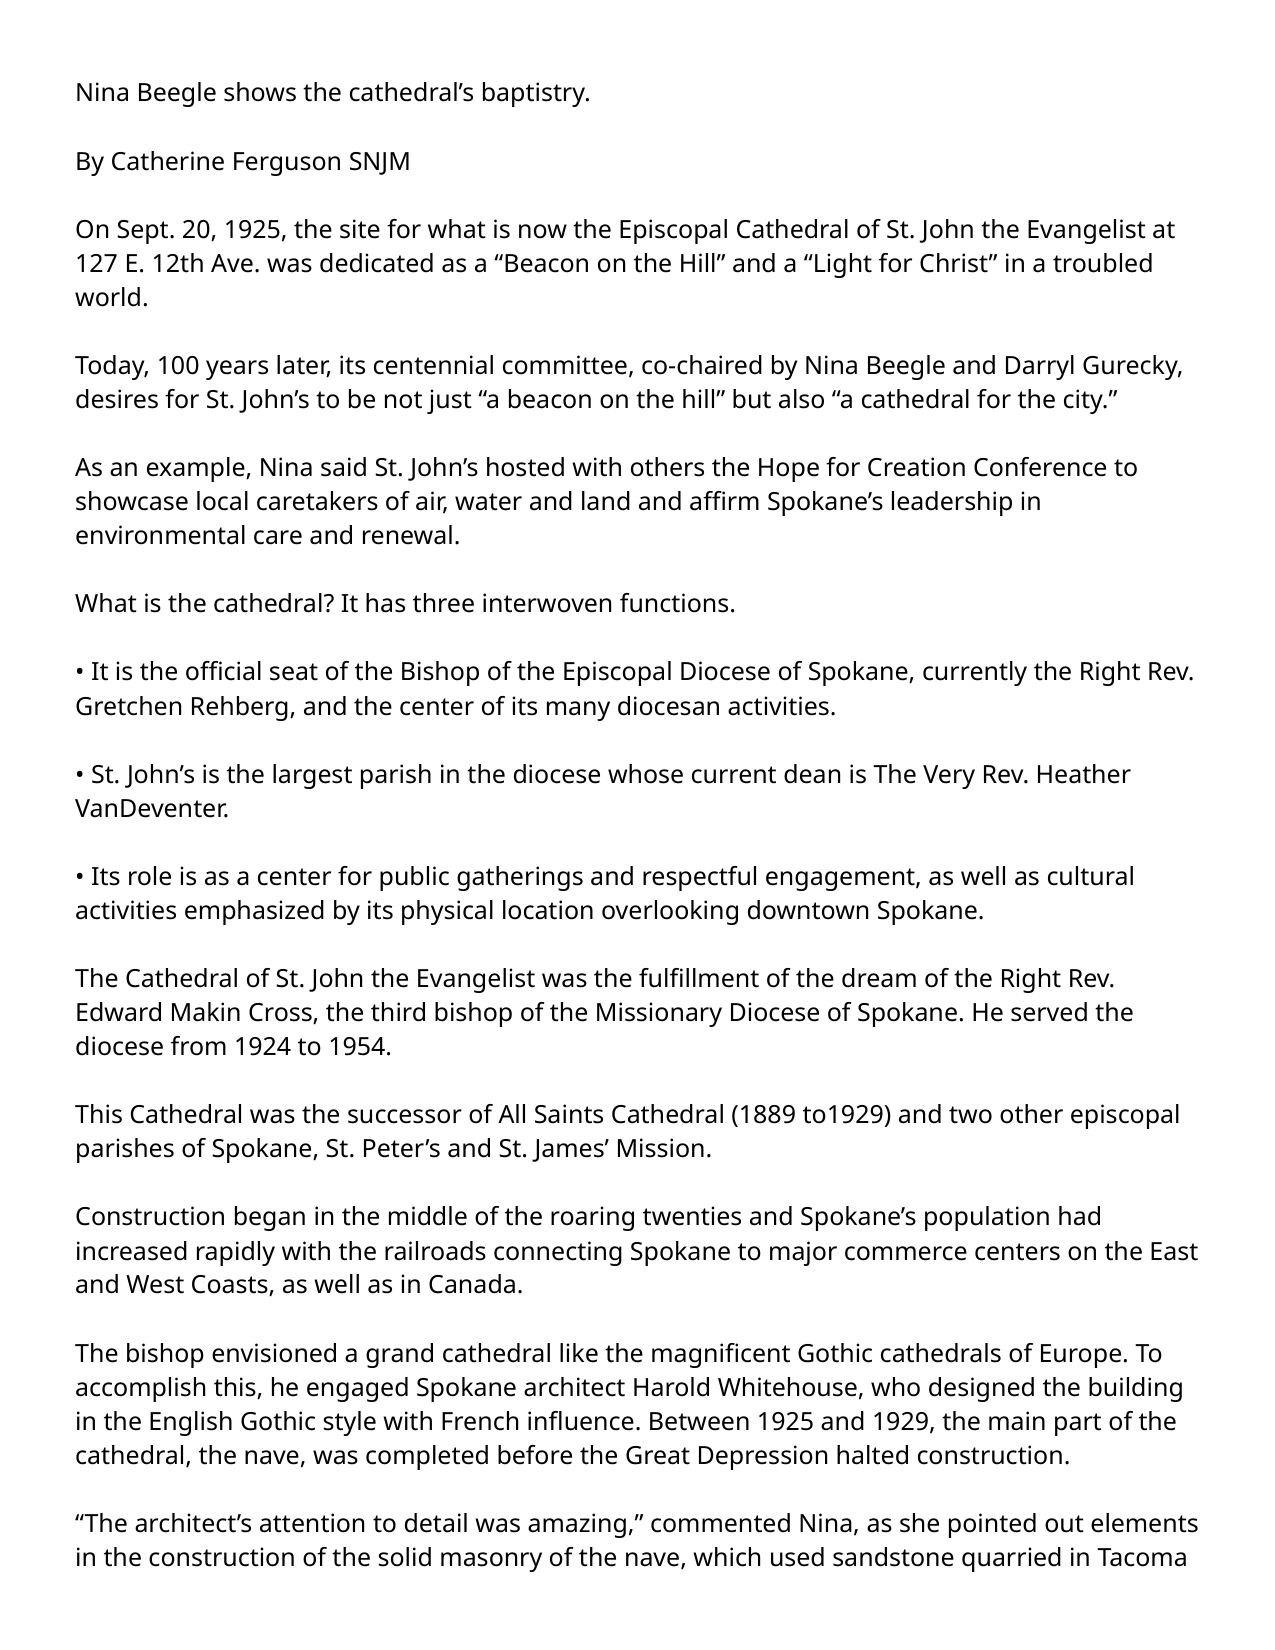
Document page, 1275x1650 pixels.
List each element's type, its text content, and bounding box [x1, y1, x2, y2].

text Construction began in the middle of the roaring twenties and Spokane’s population had increased rapidly with the railroads connecting Spokane to major commerce centers on the East and West Coasts, as well as in Canada. [75, 1199, 1200, 1301]
text By Catherine Ferguson SNJM [75, 143, 1200, 177]
text • St. John’s is the largest parish in the diocese whose current dean is The Very Rev. Heather VanDeventer. [75, 756, 1200, 824]
text Nina Beegle shows the cathedral’s baptistry. [75, 75, 1200, 109]
text What is the cathedral? It has three interwoven functions. [75, 586, 1200, 620]
text • It is the official seat of the Bishop of the Episcopal Diocese of Spokane, currently the Right Rev. Gretchen Rehberg, and the center of its many diocesan activities. [75, 654, 1200, 722]
text The Cathedral of St. John the Evangelist was the fulfillment of the dream of the Right Rev. Edward Makin Cross, the third bishop of the Missionary Diocese of Spokane. He served the diocese from 1924 to 1954. [75, 961, 1200, 1063]
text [75, 1506, 1200, 1574]
text Today, 100 years later, its centennial committee, co-chaired by Nina Beegle and Darryl Gurecky, desires for St. John’s to be not just “a beacon on the hill” but also “a cathedral for the city.” [75, 347, 1200, 416]
text The bishop envisioned a grand cathedral like the magnificent Gothic cathedrals of Europe. To accomplish this, he engaged Spokane architect Harold Whitehouse, who designed the building in the English Gothic style with French influence. Between 1925 and 1929, the main part of the cathedral, the nave, was completed before the Great Depression halted construction. [75, 1335, 1200, 1472]
text • Its role is as a center for public gatherings and respectful engagement, as well as cultural activities emphasized by its physical location overlooking downtown Spokane. [75, 858, 1200, 927]
text This Cathedral was the successor of All Saints Cathedral (1889 to1929) and two other episcopal parishes of Spokane, St. Peter’s and St. James’ Mission. [75, 1097, 1200, 1165]
text On Sept. 20, 1925, the site for what is now the Episcopal Cathedral of St. John the Evangelist at 127 E. 12th Ave. was dedicated as a “Beacon on the Hill” and a “Light for Christ” in a troubled world. [75, 211, 1200, 313]
text As an example, Nina said St. John’s hosted with others the Hope for Creation Conference to showcase local caretakers of air, water and land and affirm Spokane’s leadership in environmental care and renewal. [75, 450, 1200, 552]
